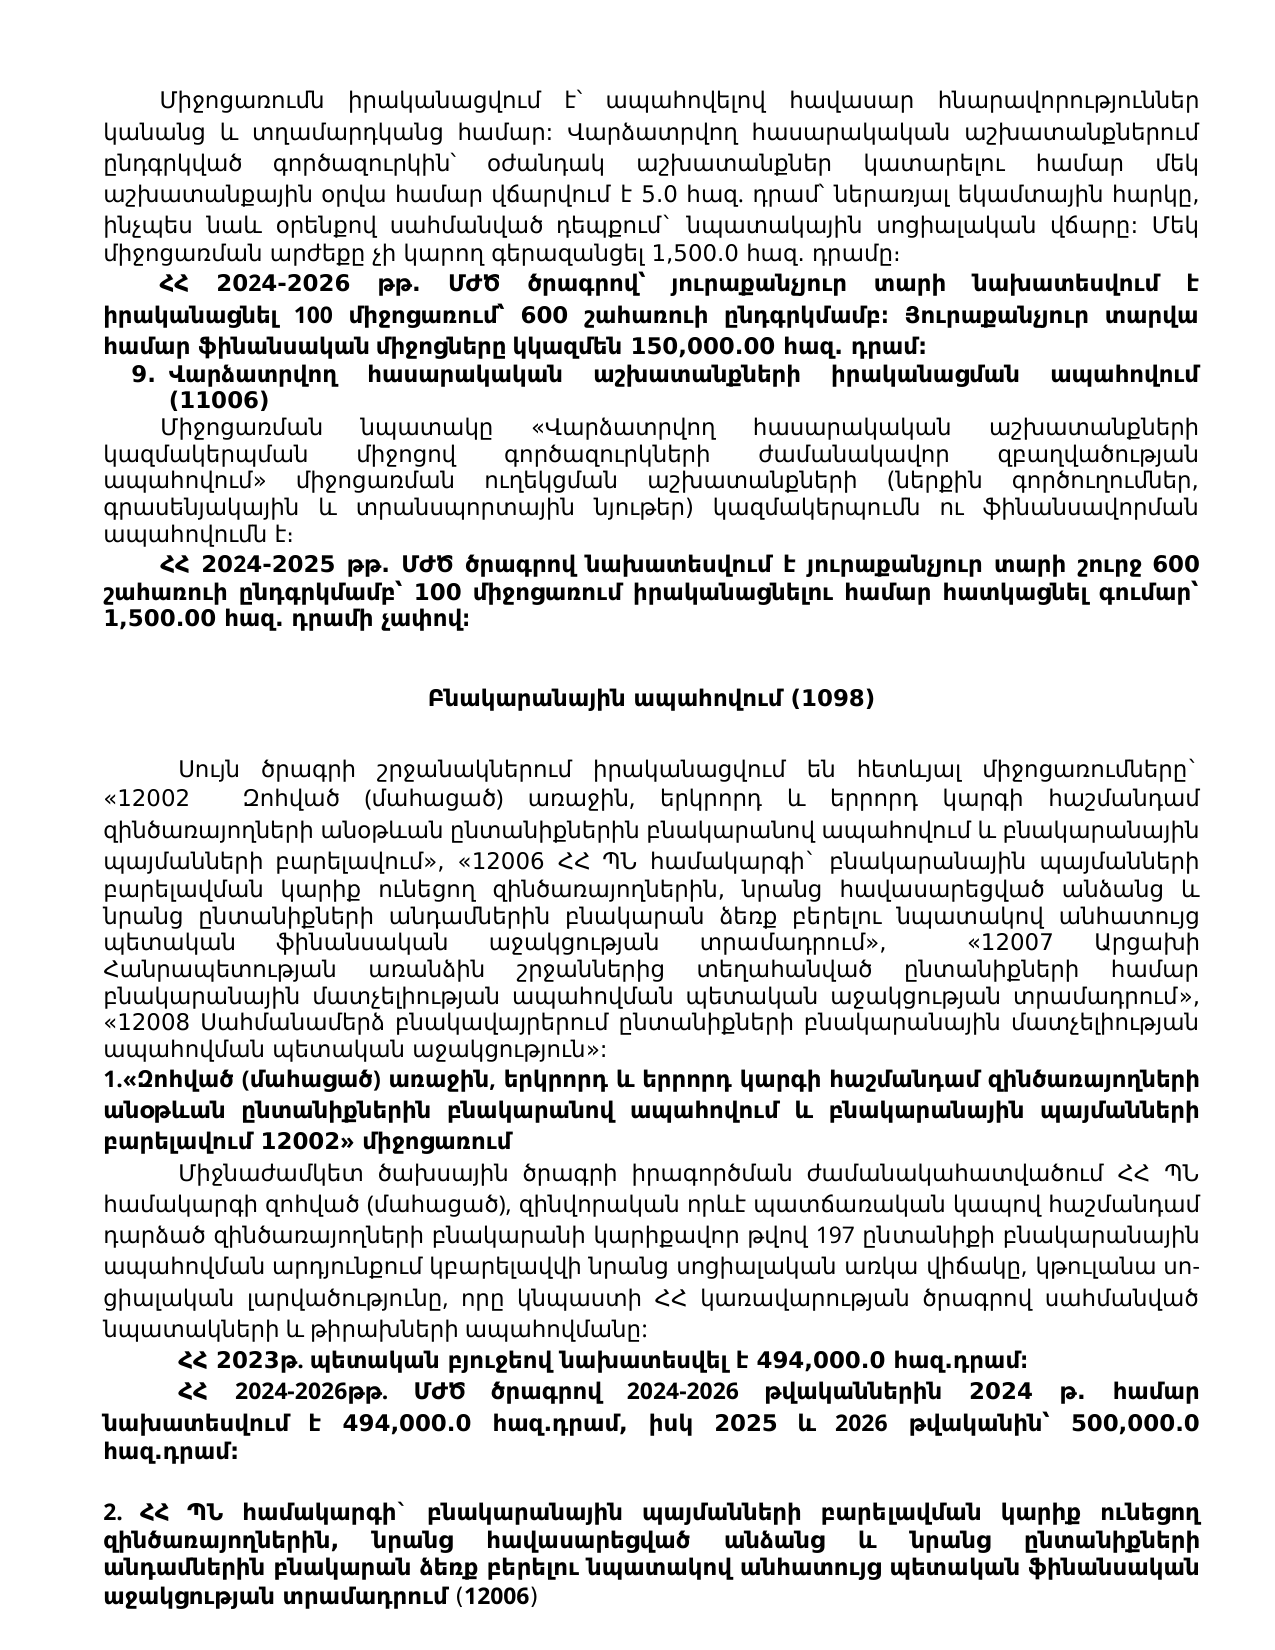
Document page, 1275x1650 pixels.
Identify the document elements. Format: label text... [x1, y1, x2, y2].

text ՀՀ 2023թ. պետական բյուջեով նախատեսվել է 494,000.0 հազ.դրամ։ [103, 1344, 1200, 1375]
text ՀՀ 2024-2025 թթ. ՄԺԾ ծրագրով նախատեսվում է յուրաքանչյուր տարի շուրջ 600 շահառուի ընդգրկմամբ՝ 100 միջոցառում իրականացնելու համար հատկացնել գումար՝ 1,500.00 հազ. դրամի չափով։ [103, 548, 1200, 632]
text Միջոցառման նպատակը «Վարձատրվող հասարակական աշխատանքների կազմակերպման միջոցով գործազուրկների ժամանակավոր զբաղվածության ապահովում» միջոցառման ուղեկցման աշխատանքների (ներքին գործուղումներ, գրասենյակային և տրանսպորտային նյութեր) կազմակերպումն ու ֆինանսավորման ապահովումն է։ [103, 414, 1200, 548]
text Սույն ծրագրի շրջանակներում իրականացվում են հետևյալ միջոցառումները` «12002 Զոհված (մահացած) առաջին, երկրորդ և երրորդ կարգի հաշմանդամ զինծառայողների անօթևան ընտանիքներին բնակարանով ապահովում և բնակարանային պայմանների բարելավում», «12006 ՀՀ ՊՆ համակարգի` բնակարանային պայմանների բարելավման կարիք ունեցող զինծառայողներին, նրանց հավասարեցված անձանց և նրանց ընտանիքների անդամներին բնակարան ձեռք բերելու նպատակով անհատույց պետական ֆինանսական աջակցության տրամադրում», «12007 Արցախի Հանրապետության առանձին շրջաններից տեղահանված ընտանիքների համար բնակարանային մատչելիության ապահովման պետական աջակցության տրամադրում», «12008 Սահմանամերձ բնակավայրերում ընտանիքների բնակարանային մատչելիության ապահովման պետական աջակցություն»: [103, 756, 1200, 1063]
text 1.«Զոհված (մահացած) առաջին, երկրորդ և երրորդ կարգի հաշմանդամ զինծառայողների անօթևան ընտանիքներին բնակարանով ապահովում և բնակարանային պայմանների բարելավում 12002» միջոցառում [103, 1063, 1200, 1157]
text Բնակարանային ապահովում (1098) [103, 685, 1200, 712]
text 2. ՀՀ ՊՆ համակարգի` բնակարանային պայմանների բարելավման կարիք ունեցող զինծառայողներին, նրանց հավասարեցված անձանց և նրանց ընտանիքների անդամներին բնակարան ձեռք բերելու նպատակով անհատույց պետական ֆինանսական աջակցության տրամադրում (12006) [103, 1496, 1200, 1612]
text Միջնաժամկետ ծախսային ծրագրի իրագործման ժամանակահատվածում ՀՀ ՊՆ համակարգի զոհված (մահացած), զինվորական որևէ պատճառական կապով հաշմանդամ դարձած զինծառայողների բնակարանի կարիքավոր թվով 197 ընտանիքի բնակարանային ապահովման արդյունքում կբարելավվի նրանց սոցիալական առկա վիճակը, կթուլանա սոցիալական լարվածությունը, որը կնպաստի ՀՀ կառավարության ծրագրով սահմանված նպատակների և թիրախների ապահովմանը: [103, 1157, 1200, 1344]
list Վարձատրվող հասարակական աշխատանքների իրականացման ապահովում (11006) [131, 361, 1200, 414]
text Միջոցառումն իրականացվում է՝ ապահովելով հավասար հնարավորություններ կանանց և տղամարդկանց համար: Վարձատրվող հասարակական աշխատանքներում ընդգրկված գործազուրկին՝ օժանդակ աշխատանքներ կատարելու համար մեկ աշխատանքային օրվա համար վճարվում է 5.0 հազ. դրամ՝ ներառյալ եկամտային հարկը, ինչպես նաև օրենքով սահմանված դեպքում` նպատակային սոցիալական վճարը: Մեկ միջոցառման արժեքը չի կարող գերազանցել 1,500.0 հազ. դրամը։ [103, 84, 1200, 267]
text ՀՀ 2024-2026թթ. ՄԺԾ ծրագրով 2024-2026 թվականներին 2024 թ. համար նախատեսվում է 494,000.0 հազ.դրամ, իսկ 2025 և 2026 թվականին՝ 500,000.0 հազ.դրամ: [103, 1375, 1200, 1464]
text ՀՀ 2024-2026 թթ. ՄԺԾ ծրագրով՝ յուրաքանչյուր տարի նախատեսվում է իրականացնել 100 միջոցառում՝ 600 շահառուի ընդգրկմամբ։ Յուրաքանչյուր տարվա համար ֆինանսական միջոցները կկազմեն 150,000.00 հազ. դրամ: [103, 267, 1200, 361]
